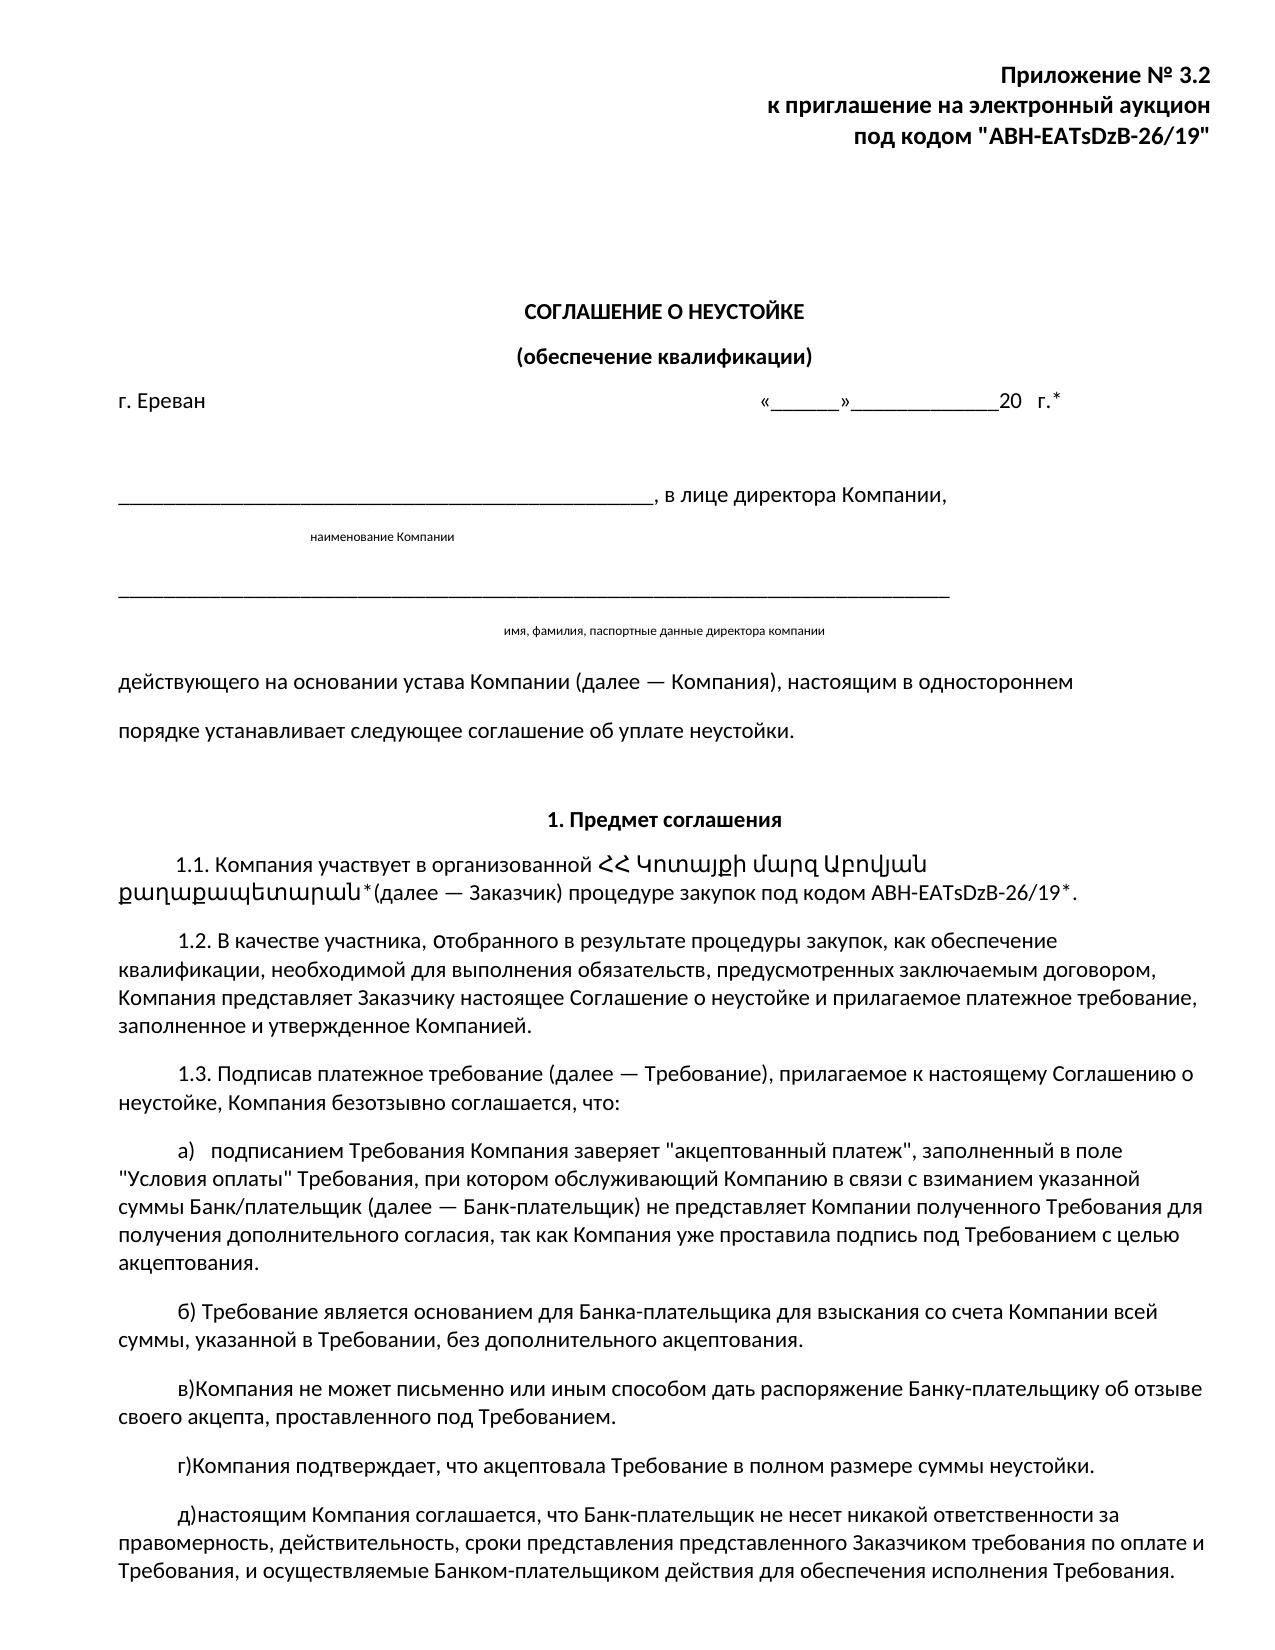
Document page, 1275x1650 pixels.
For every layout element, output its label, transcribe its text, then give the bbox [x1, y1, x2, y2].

text имя, фамилия, паспортные данные директора компании [118, 622, 1211, 650]
text а) подписанием Требования Компания заверяет "акцептованный платеж", заполненный в поле "Условия оплаты" Требования, при котором обслуживающий Компанию в связи с взиманием указанной суммы Банк/плательщик (далее — Банк-плательщик) не представляет Компании полученного Требования для получения дополнительного согласия, так как Компания уже проставила подпись под Требованием с целью акцептования. [118, 1136, 1211, 1277]
text 1.3. Подписав платежное требование (далее — Требование), прилагаемое к настоящему Соглашению о неустойке, Компания безотзывно соглашается, что: [118, 1059, 1211, 1116]
text _______________________________________________, в лице директора Компании, [118, 480, 1211, 508]
text Приложение № 3.2 [118, 59, 1211, 89]
text действующего на основании устава Компании (далее — Компания), настоящим в одностороннем [118, 667, 1211, 695]
text г)Компания подтверждает, что акцептовала Требование в полном размере суммы неустойки. [118, 1451, 1211, 1479]
text 1. Предмет соглашения [118, 805, 1211, 833]
text б) Требование является основанием для Банка-плательщика для взыскания со счета Компании всей суммы, указанной в Требовании, без дополнительного акцептования. [118, 1297, 1211, 1353]
text 1.2. В качестве участника, օтобранного в результате процедуры закупок, как обеспечение квалификации, необходимой для выполнения обязательств, предусмотренных заключаемым договором, Kомпания представляет Заказчику настоящее Соглашение о неустойке и прилагаемое платежное требование, заполненное и утвержденное Компанией. [118, 927, 1211, 1039]
text порядке устанавливает следующее соглашение об уплате неустойки. [118, 716, 1211, 744]
text 1.1. Компания участвует в организованной ՀՀ Կոտայքի մարզ Աբովյան քաղաքապետարան*(далее — Заказчик) процедуре закупок под кодом АBH-EATsDzB-26/19*. [118, 850, 1211, 906]
table_header г. Ереван [107, 387, 605, 435]
text под кодом "АBH-EATsDzB-26/19" [148, 120, 1211, 151]
text наименование Компании [310, 529, 1211, 557]
text СОГЛАШЕНИЕ О НЕУСТОЙКЕ [118, 297, 1211, 325]
text (обеспечение квалификации) [118, 342, 1211, 370]
table_header «______»_____________20 г.* [605, 387, 1074, 435]
text к приглашение на электронный аукцион [148, 89, 1211, 120]
text _________________________________________________________________________ [118, 573, 1211, 601]
text д)настоящим Компания соглашается, что Банк-плательщик не несет никакой ответственности за правомерность, действительность, сроки представления представленного Заказчиком требования по оплате и Требования, и осуществляемые Банком-плательщиком действия для обеспечения исполнения Требования. [118, 1500, 1211, 1584]
text в)Компания не может письменно или иным способом дать распоряжение Банку-плательщику об отзыве своего акцепта, проставленного под Требованием. [118, 1374, 1211, 1430]
